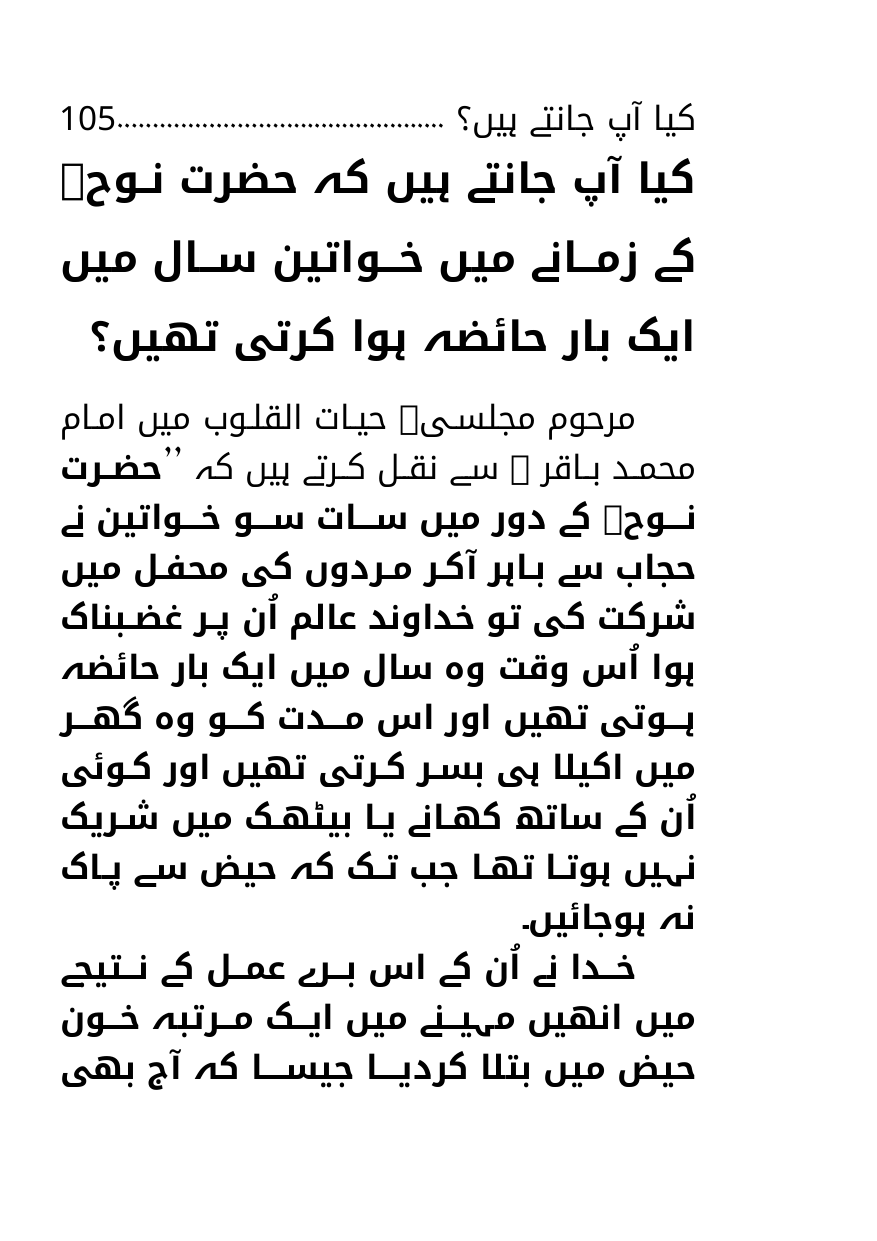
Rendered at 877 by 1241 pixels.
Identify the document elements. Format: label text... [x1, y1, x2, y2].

text مرحوم مجلسی﷫ حیات القلوب میں امام محمد باقر ﷣ سے نقل کرتے ہیں کہ ’’حضرت نوح﷣ کے دور میں سات سو خواتین نے حجاب سے باہر آکر مردوں کی محفل میں شرکت کی تو خداوند عالم اُن پر غضبناک ہوا اُس وقت وہ سال میں ایک بار حائضہ ہوتی تھیں اور اس مدت کو وہ گھر میں اکیلا ہی بسر کرتی تھیں اور کوئی اُن کے ساتھ کھانے یا بیٹھک میں شریک نہیں ہوتا تھا جب تک کہ حیض سے پاک نہ ہوجائیں۔ [60, 390, 697, 940]
subtitle کیا آپ جانتے ہیں کہ حضرت نوح﷣ کے زمانے میں خواتین سال میں ایک بار حائضہ ہوا کرتی تھیں؟ [60, 140, 697, 377]
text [60, 940, 697, 1090]
